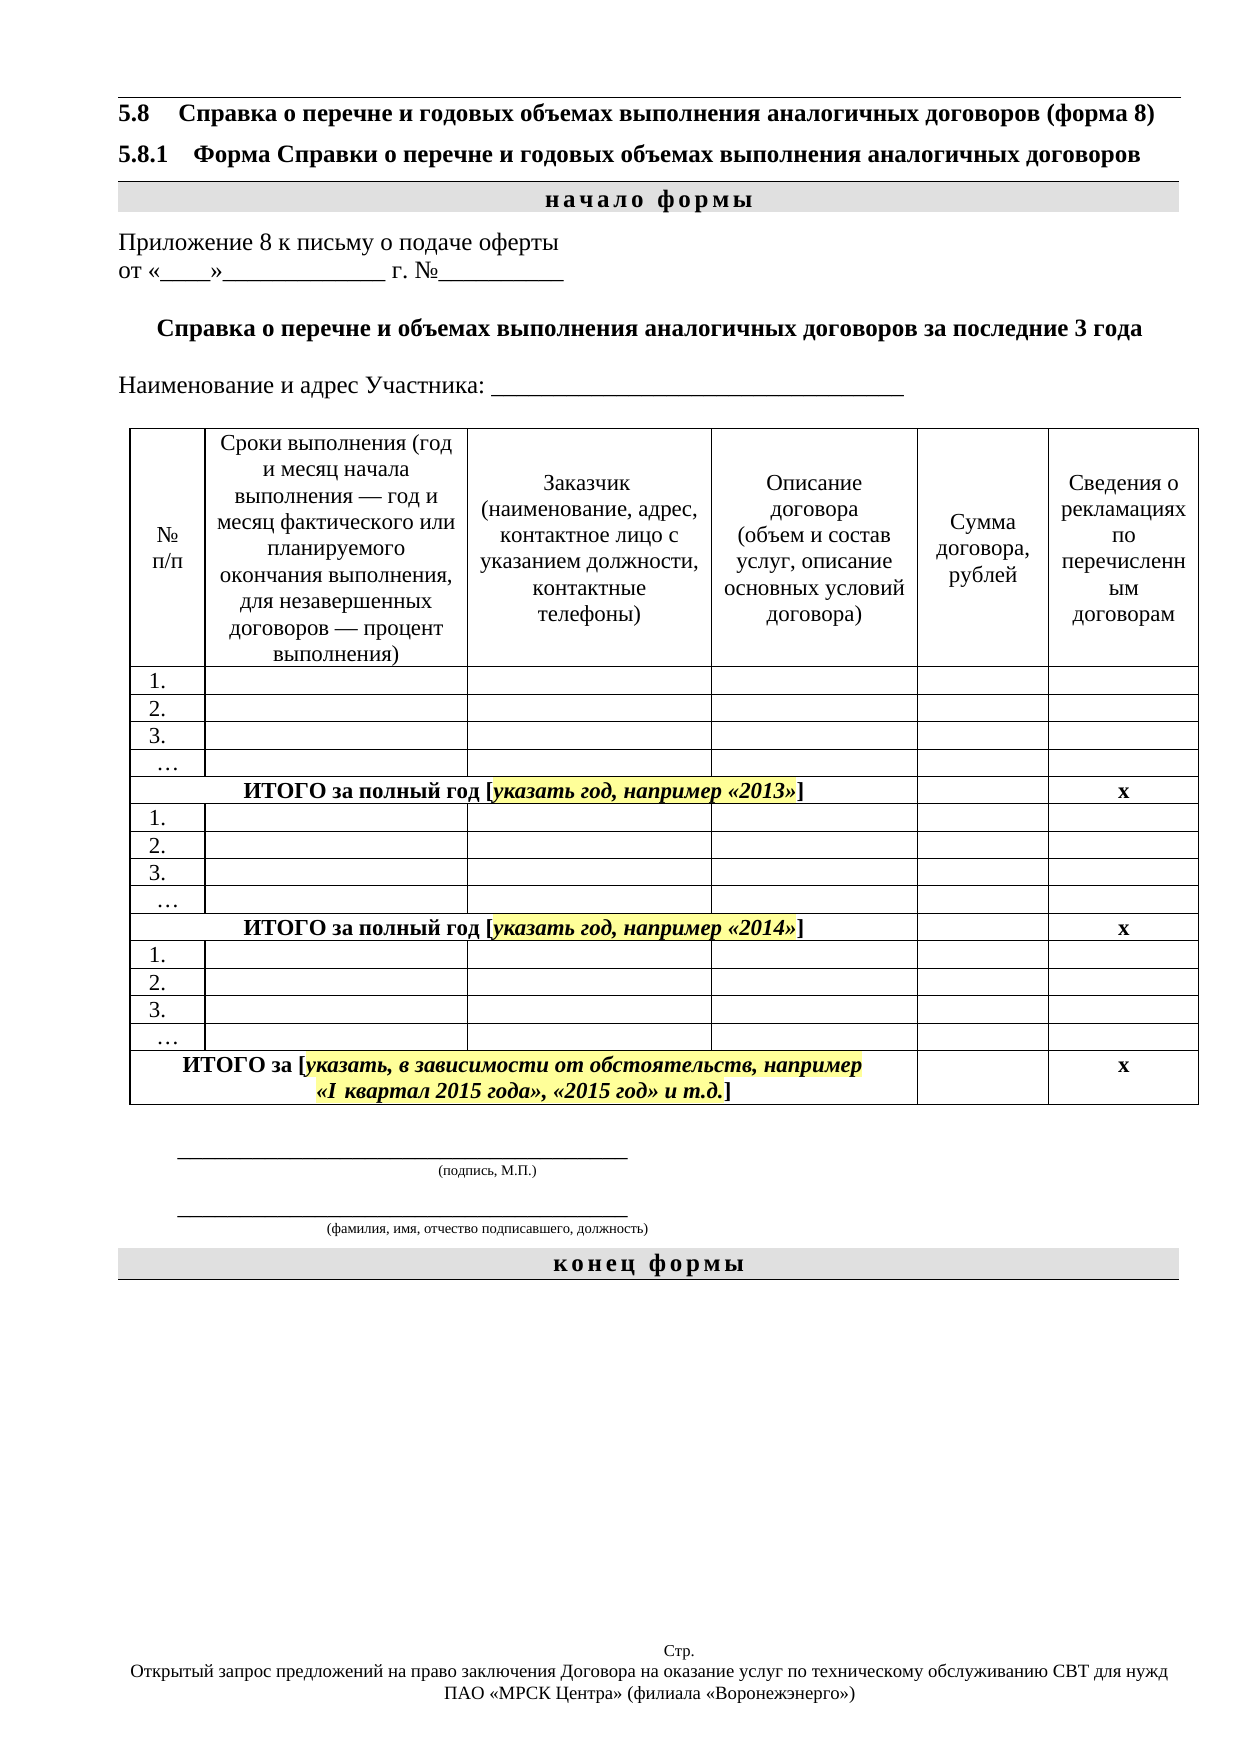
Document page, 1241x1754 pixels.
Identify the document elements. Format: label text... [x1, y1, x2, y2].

table_cell ИТОГО за полный год [указать год, например «2013»] [131, 777, 493, 803]
table_cell [1049, 886, 1198, 913]
table_cell [712, 941, 917, 968]
table_header Заказчик (наименование, адрес, контактное лицо с указанием должности, контактные телефоны) [468, 429, 711, 666]
table_cell [1049, 969, 1198, 995]
table_cell [1049, 667, 1198, 694]
table_cell [918, 667, 1048, 694]
table_cell [712, 886, 917, 913]
table_cell [206, 886, 467, 913]
table_cell [712, 832, 917, 858]
table_cell [1049, 941, 1198, 968]
table_cell [468, 667, 711, 694]
table_cell [131, 722, 204, 748]
table_cell [131, 941, 204, 968]
table_header Описание договора (объем и состав услуг, описание основных условий договора) [712, 429, 917, 666]
table_cell [918, 886, 1048, 913]
text конец формы [118, 1248, 1179, 1279]
table_cell [712, 667, 917, 694]
table_cell [468, 886, 711, 913]
table_cell [206, 1024, 467, 1050]
table_cell [918, 914, 1048, 940]
table_header № п/п [131, 429, 204, 666]
table_cell [468, 832, 711, 858]
table_cell [1049, 859, 1198, 885]
table_cell [468, 996, 711, 1022]
text (подпись, М.П.) [118, 1162, 797, 1191]
table_cell [131, 832, 204, 858]
table_cell [918, 804, 1048, 831]
table_cell х [1049, 777, 1198, 803]
table_cell [206, 750, 467, 776]
table_cell [468, 695, 711, 721]
table_cell [206, 969, 467, 995]
table_cell [712, 695, 917, 721]
text Наименование и адрес Участника: _________________________________ [118, 371, 1181, 399]
table_cell [468, 1024, 711, 1050]
text Приложение 8 к письму о подаче оферты от «____»_____________ г. №__________ [118, 227, 1181, 284]
table_cell [918, 722, 1048, 748]
table_cell [1049, 1024, 1198, 1050]
table_cell [1049, 695, 1198, 721]
table_cell [206, 859, 467, 885]
table_cell [468, 941, 711, 968]
table_cell … [131, 1024, 204, 1050]
text (фамилия, имя, отчество подписавшего, должность) [118, 1219, 797, 1248]
table_cell [468, 750, 711, 776]
table_cell [468, 859, 711, 885]
table_cell [918, 832, 1048, 858]
table_cell [468, 722, 711, 748]
table_cell [918, 969, 1048, 995]
table_cell [918, 996, 1048, 1022]
table_cell [468, 969, 711, 995]
table_cell [131, 996, 204, 1022]
subtitle Справка о перечне и годовых объемах выполнения аналогичных договоров (форма 8) [118, 98, 1181, 127]
table_cell [712, 804, 917, 831]
table_cell [131, 695, 204, 721]
table_cell [712, 750, 917, 776]
table_cell [206, 941, 467, 968]
table_cell [712, 859, 917, 885]
table_cell [131, 969, 204, 995]
table_cell [206, 832, 467, 858]
table_cell ИТОГО за [указать, в зависимости от обстоятельств, например «I квартал 2015 года», «2015 год» и т.д.] [724, 1051, 917, 1103]
table_cell [468, 804, 711, 831]
table_cell ИТОГО за полный год [указать год, например «2014»] [131, 914, 493, 940]
table_cell [206, 722, 467, 748]
table_cell [1049, 804, 1198, 831]
table_cell [712, 996, 917, 1022]
table_cell [1049, 832, 1198, 858]
subtitle Форма Справки о перечне и годовых объемах выполнения аналогичных договоров [118, 139, 1181, 168]
table_cell [206, 695, 467, 721]
table_cell [1049, 750, 1198, 776]
table_cell [206, 996, 467, 1022]
table_header Сумма договора, рублей [918, 429, 1048, 666]
table_cell [712, 1024, 917, 1050]
table_cell [1049, 722, 1198, 748]
table_cell [918, 750, 1048, 776]
table_cell [1049, 996, 1198, 1022]
table_cell [918, 777, 1048, 803]
table_cell [131, 667, 204, 694]
table_cell [206, 804, 467, 831]
table_cell [918, 1024, 1048, 1050]
table_cell [918, 695, 1048, 721]
table_cell … [131, 750, 204, 776]
table_cell ИТОГО за полный год [указать год, например «2013»] [796, 777, 917, 803]
table_cell [131, 804, 204, 831]
table_cell х [1049, 914, 1198, 940]
table_cell ИТОГО за полный год [указать год, например «2014»] [796, 914, 917, 940]
table_cell ИТОГО за [указать, в зависимости от обстоятельств, например «I квартал 2015 года», «2015 год» и т.д.] [131, 1051, 316, 1103]
table_cell х [1049, 1051, 1198, 1103]
table_cell [918, 859, 1048, 885]
text ____________________________________ [118, 1191, 1181, 1219]
table_header Сведения о рекламациях по перечисленным договорам [1049, 429, 1198, 666]
text Справка о перечне и объемах выполнения аналогичных договоров за последние 3 года [118, 313, 1181, 342]
table_cell [918, 1051, 1048, 1103]
table_cell [712, 722, 917, 748]
text ____________________________________ [118, 1133, 1181, 1162]
table_cell [712, 969, 917, 995]
table_cell [206, 667, 467, 694]
text начало формы [118, 182, 1179, 212]
table_cell [131, 859, 204, 885]
table_cell [918, 941, 1048, 968]
table_header Сроки выполнения (год и месяц начала выполнения — год и месяц фактического или планируемого окончания выполнения, для незавершенных договоров — процент выполнения) [206, 429, 467, 666]
table_cell … [131, 886, 204, 913]
